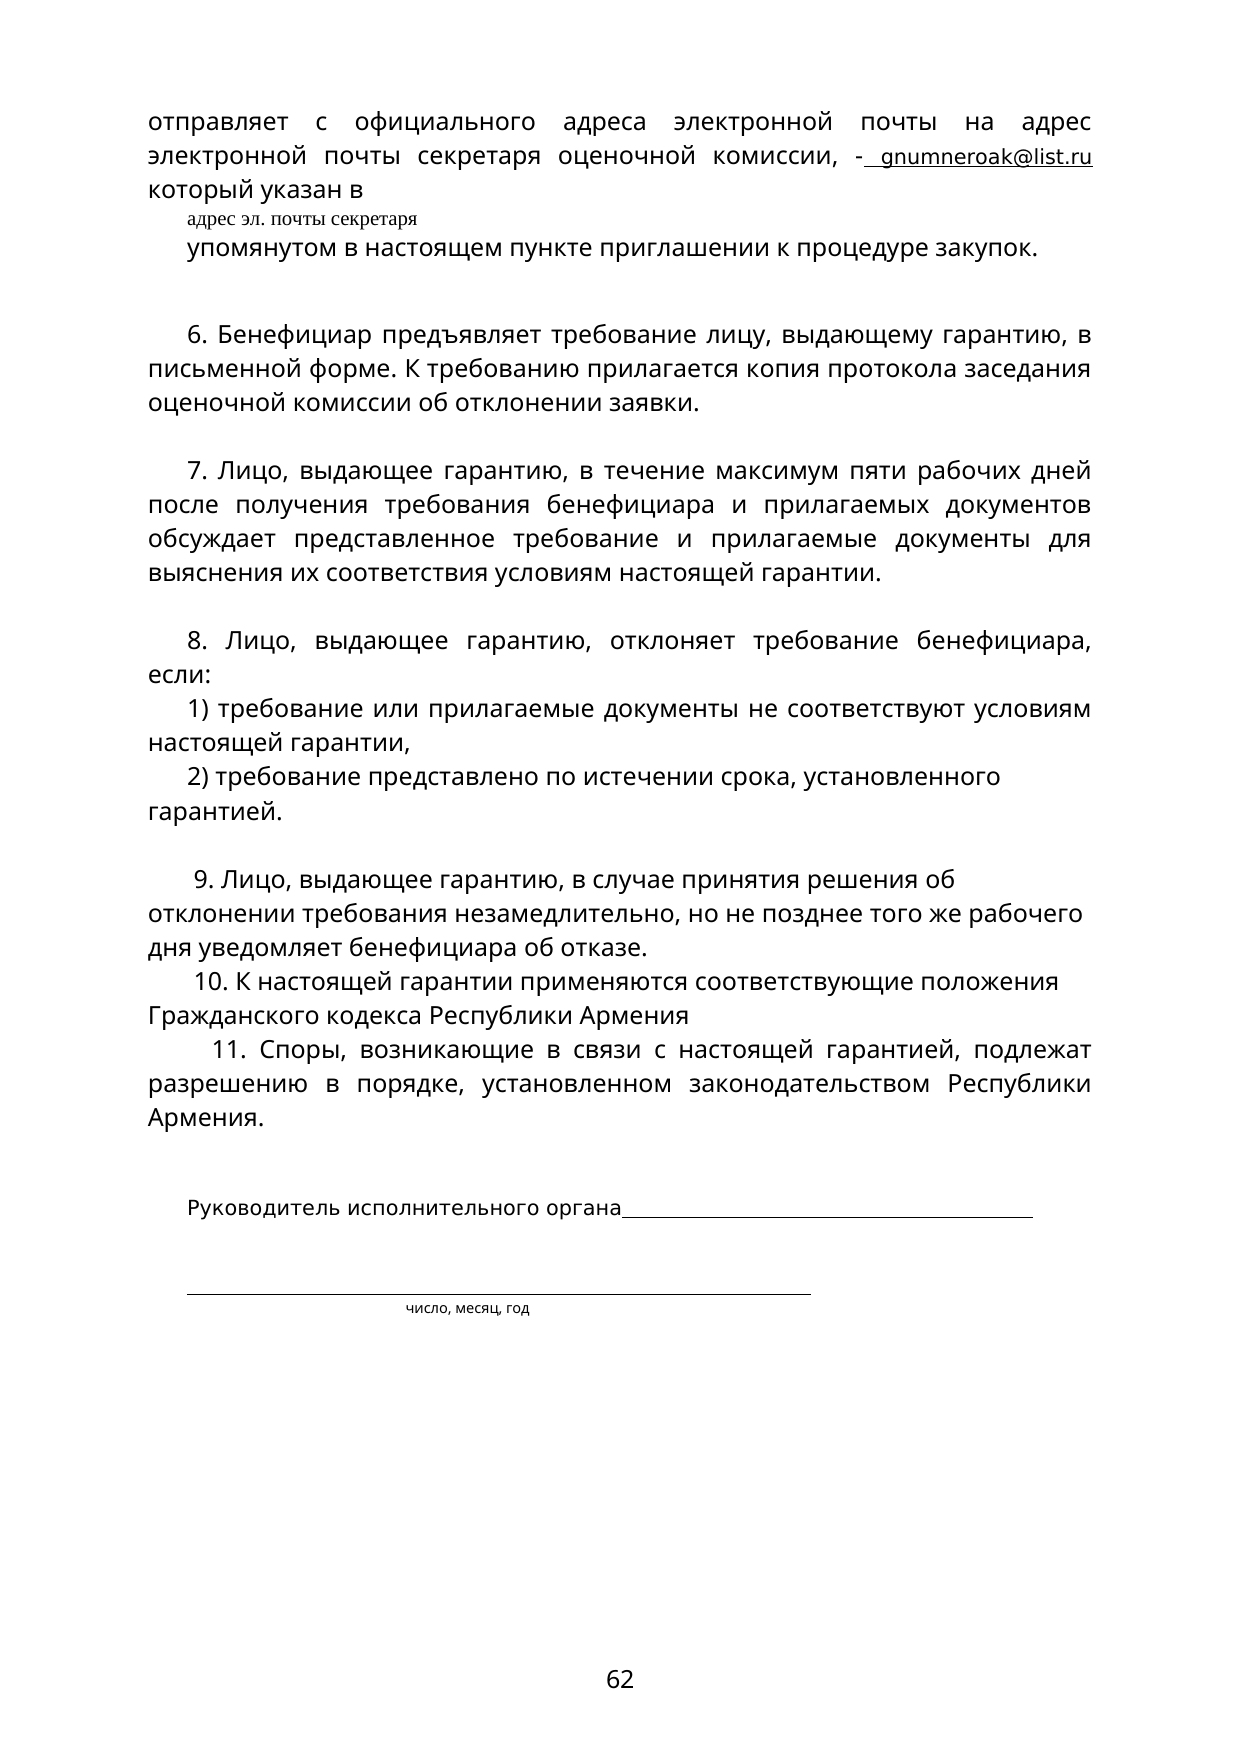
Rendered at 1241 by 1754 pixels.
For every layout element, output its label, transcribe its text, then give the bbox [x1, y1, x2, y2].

text число, месяц, год [148, 1298, 1092, 1332]
text 6. Бенефициар предъявляет требование лицу, выдающему гарантию, в письменной форме. К требованию прилагается копия протокола заседания оценочной комиссии об отклонении заявки. [148, 316, 1092, 418]
text 8. Лицо, выдающее гарантию, отклоняет требование бенефициара, если: [148, 623, 1092, 691]
text 2) требование представлено по истечении срока, установленного гарантией. [148, 759, 1092, 827]
text 10. К настоящей гарантии применяются соответствующие положения Гражданского кодекса Республики Армения [148, 963, 1092, 1032]
text адрес эл. почты секретаря [148, 206, 1092, 230]
text 7. Лицо, выдающее гарантию, в течение максимум пяти рабочих дней после получения требования бенефициара и прилагаемых документов обсуждает представленное требование и прилагаемые документы для выяснения их соответствия условиям настоящей гарантии. [148, 452, 1092, 589]
text 9. Лицо, выдающее гарантию, в случае принятия решения об отклонении требования незамедлительно, но не позднее того же рабочего дня уведомляет бенефициара об отказе. [148, 861, 1092, 963]
text Руководитель исполнительного органа [148, 1196, 1092, 1221]
text 1) требование или прилагаемые документы не соответствуют условиям настоящей гарантии, [148, 691, 1092, 759]
text упомянутом в настоящем пункте приглашении к процедуре закупок. [148, 230, 1092, 264]
text 11. Споры, возникающие в связи с настоящей гарантией, подлежат разрешению в порядке, установленном законодательством Республики Армения. [148, 1032, 1092, 1134]
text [148, 103, 1092, 206]
